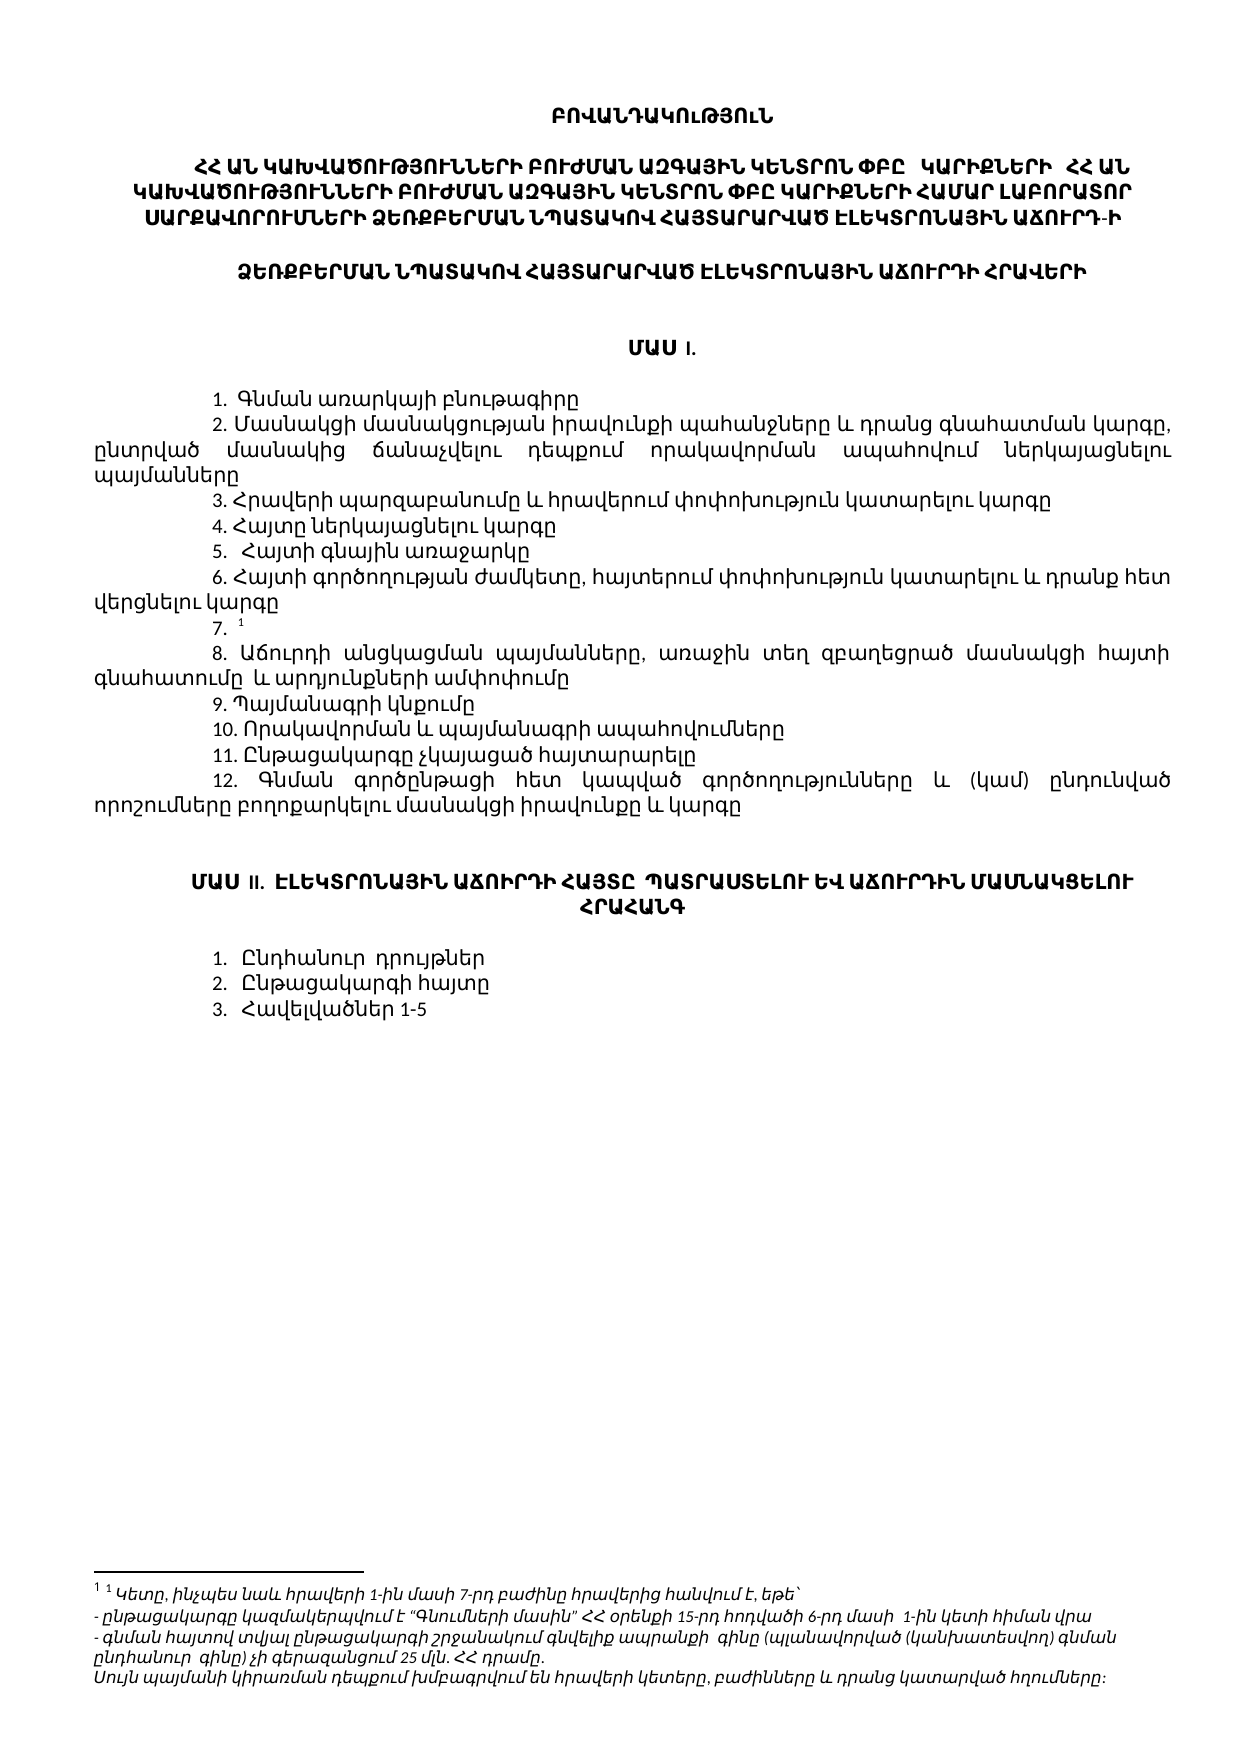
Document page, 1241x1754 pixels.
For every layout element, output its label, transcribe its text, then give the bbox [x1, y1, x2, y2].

text 11. Ընթացակարգը չկայացած հայտարարելը [94, 742, 1171, 767]
text ՄԱՍ I. [94, 335, 1171, 361]
text 2. Ընթացակարգի հայտը [94, 971, 1171, 996]
text 8. Աճուրդի անցկացման պայմանները, առաջին տեղ զբաղեցրած մասնակցի հայտի գնահատումը և արդյունքների ամփոփումը [94, 640, 1171, 691]
text 3. Հրավերի պարզաբանումը և հրավերում փոփոխություն կատարելու կարգը [94, 488, 1171, 513]
text 1. Ընդհանուր դրույթներ [94, 945, 1171, 971]
text 1. Գնման առարկայի բնութագիրը [94, 386, 1171, 411]
text 7. 1 [94, 615, 1171, 640]
text 10. Որակավորման և պայմանագրի ապահովումները [94, 716, 1171, 742]
text 3. Հավելվածներ 1-5 [94, 996, 1171, 1021]
text ԲՈՎԱՆԴԱԿՈւԹՅՈւՆ [94, 103, 1171, 128]
text ՁԵՌՔԲԵՐՄԱՆ ՆՊԱՏԱԿՈՎ ՀԱՅՏԱՐԱՐՎԱԾ ԷԼԵԿՏՐՈՆԱՅԻՆ ԱՃՈՒՐԴԻ ՀՐԱՎԵՐԻ [94, 259, 1171, 284]
text 2. Մասնակցի մասնակցության իրավունքի պահանջները և դրանց գնահատման կարգը, ընտրված մասնակից ճանաչվելու դեպքում որակավորման ապահովում ներկայացնելու պայմանները [94, 411, 1171, 488]
text 9. Պայմանագրի կնքումը [94, 691, 1171, 716]
text 6. Հայտի գործողության ժամկետը, հայտերում փոփոխություն կատարելու և դրանք հետ վերցնելու կարգը [94, 564, 1171, 615]
text 4. Հայտը ներկայացնելու կարգը [94, 513, 1171, 538]
text 12. Գնման գործընթացի հետ կապված գործողությունները և (կամ) ընդունված որոշումները բողոքարկելու մասնակցի իրավունքը և կարգը [94, 767, 1171, 818]
text ՄԱՍ II. ԷԼԵԿՏՐՈՆԱՅԻՆ ԱՃՈԻՐԴԻ ՀԱՅՏԸ ՊԱՏՐԱՍՏԵԼՈՒ ԵՎ ԱՃՈՒՐԴԻՆ ՄԱՍՆԱԿՑԵԼՈՒ ՀՐԱՀԱՆԳ [94, 869, 1171, 920]
text ՀՀ ԱՆ ԿԱԽՎԱԾՈՒԹՅՈՒՆՆԵՐԻ ԲՈՒԺՄԱՆ ԱԶԳԱՅԻՆ ԿԵՆՏՐՈՆ ՓԲԸ ԿԱՐԻՔՆԵՐԻ ՀՀ ԱՆ ԿԱԽՎԱԾՈՒԹՅՈՒՆՆԵՐԻ ԲՈՒԺՄԱՆ ԱԶԳԱՅԻՆ ԿԵՆՏՐՈՆ ՓԲԸ ԿԱՐԻՔՆԵՐԻ ՀԱՄԱՐ ԼԱԲՈՐԱՏՈՐ ՍԱՐՔԱՎՈՐՈՒՄՆԵՐԻ ՁԵՌՔԲԵՐՄԱՆ ՆՊԱՏԱԿՈՎ ՀԱՅՏԱՐԱՐՎԱԾ ԷԼԵԿՏՐՈՆԱՅԻՆ ԱՃՈՒՐԴ-Ի [94, 154, 1171, 230]
text 5. Հայտի գնային առաջարկը [94, 538, 1171, 564]
